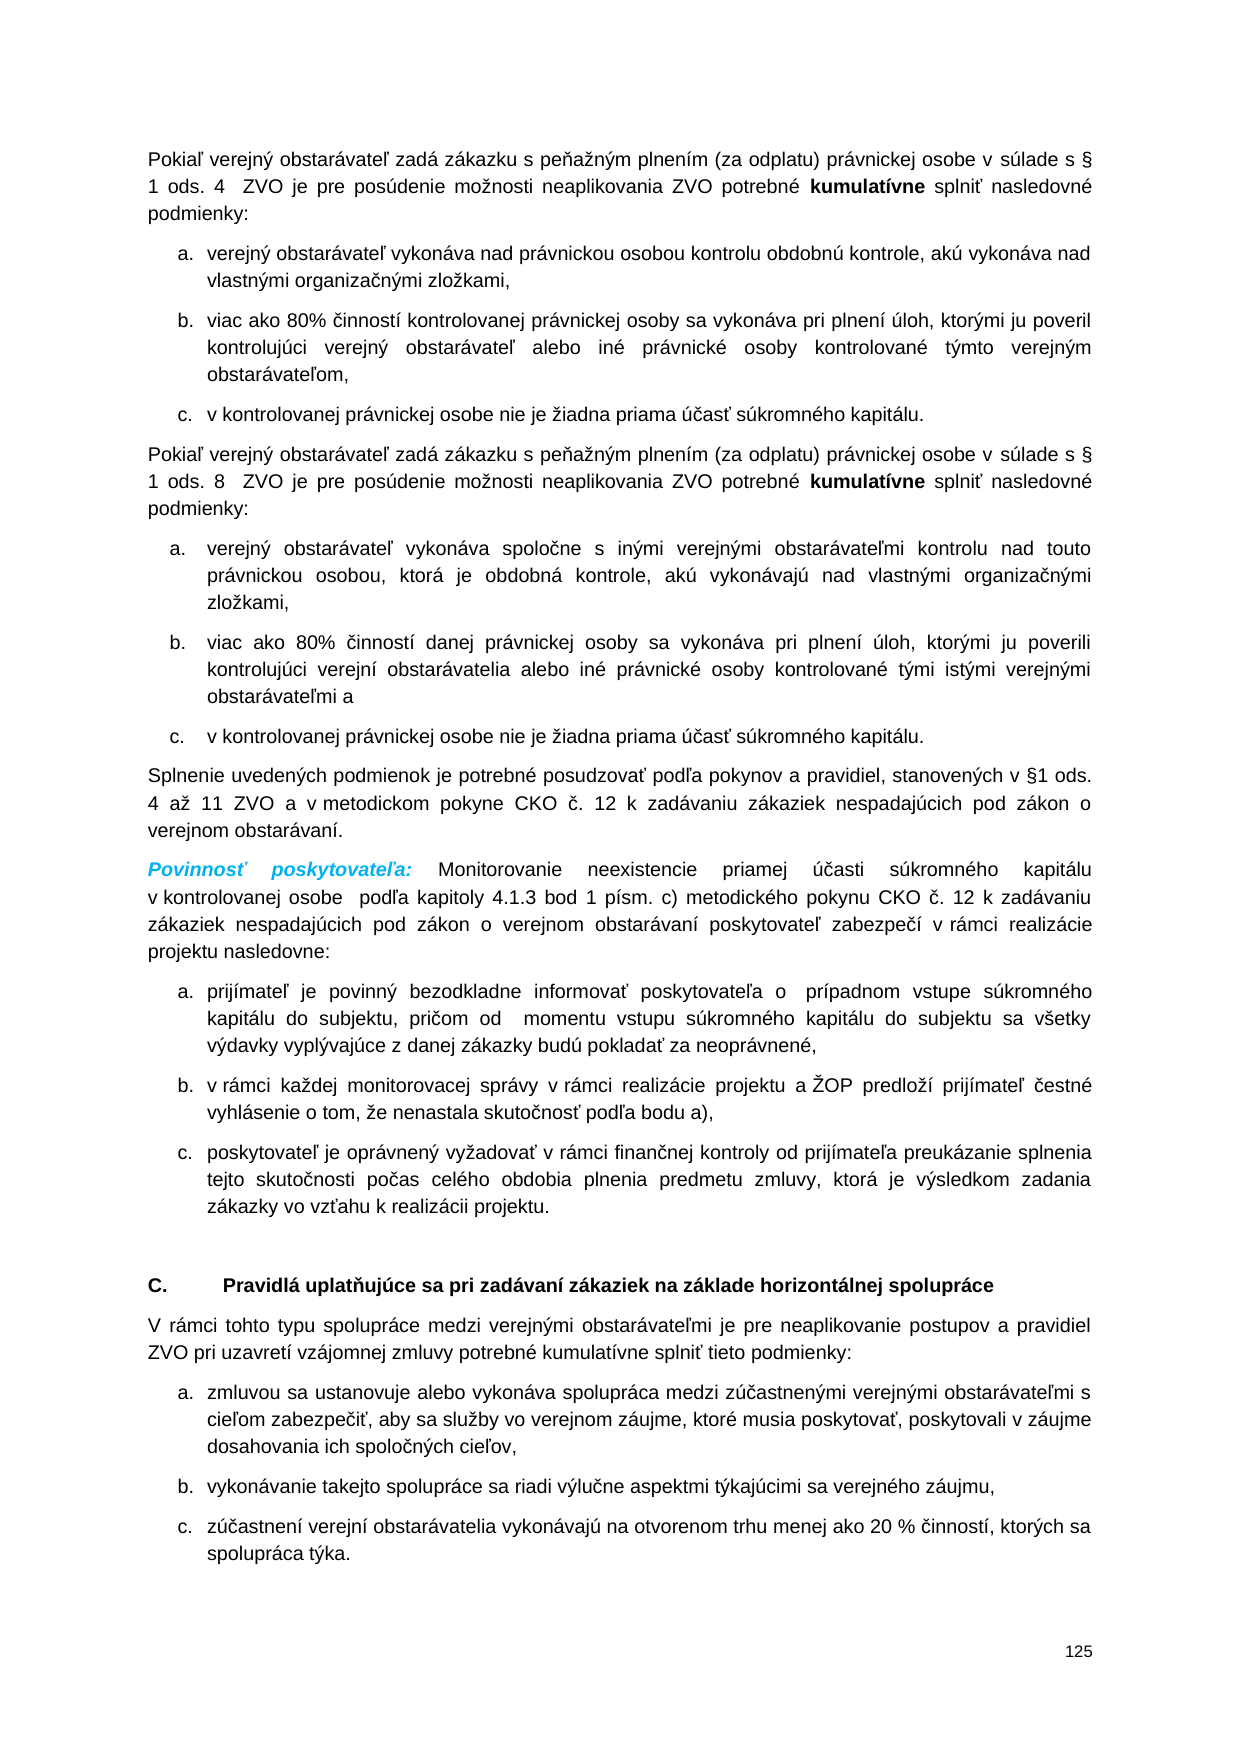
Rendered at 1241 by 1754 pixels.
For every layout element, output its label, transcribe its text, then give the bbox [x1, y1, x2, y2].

list vykonávanie takejto spolupráce sa riadi výlučne aspektmi týkajúcimi sa verejného záujmu, [177, 1475, 1092, 1498]
list zmluvou sa ustanovuje alebo vykonáva spolupráca medzi zúčastnenými verejnými obstarávateľmi s cieľom zabezpečiť, aby sa služby vo verejnom záujme, ktoré musia poskytovať, poskytovali v záujme dosahovania ich spoločných cieľov, [177, 1381, 1092, 1458]
list viac ako 80% činností danej právnickej osoby sa vykonáva pri plnení úloh, ktorými ju poverili kontrolujúci verejní obstarávatelia alebo iné právnické osoby kontrolované tými istými verejnými obstarávateľmi a [169, 631, 1092, 708]
list poskytovateľ je oprávnený vyžadovať v rámci finančnej kontroly od prijímateľa preukázanie splnenia tejto skutočnosti počas celého obdobia plnenia predmetu zmluvy, ktorá je výsledkom zadania zákazky vo vzťahu k realizácii projektu. [177, 1141, 1092, 1218]
list v kontrolovanej právnickej osobe nie je žiadna priama účasť súkromného kapitálu. [177, 403, 1092, 425]
list zúčastnení verejní obstarávatelia vykonávajú na otvorenom trhu menej ako 20 % činností, ktorých sa spolupráca týka. [177, 1514, 1092, 1564]
text V rámci tohto typu spolupráce medzi verejnými obstarávateľmi je pre neaplikovanie postupov a pravidiel ZVO pri uzavretí vzájomnej zmluvy potrebné kumulatívne splniť tieto podmienky: [148, 1314, 1092, 1364]
text Pokiaľ verejný obstarávateľ zadá zákazku s peňažným plnením (za odplatu) právnickej osobe v súlade s § 1 ods. 8 ZVO je pre posúdenie možnosti neaplikovania ZVO potrebné kumulatívne splniť nasledovné podmienky: [148, 442, 1092, 519]
list prijímateľ je povinný bezodkladne informovať poskytovateľa o prípadnom vstupe súkromného kapitálu do subjektu, pričom od momentu vstupu súkromného kapitálu do subjektu sa všetky výdavky vyplývajúce z danej zákazky budú pokladať za neoprávnené, [177, 979, 1092, 1057]
list Pravidlá uplatňujúce sa pri zadávaní zákaziek na základe horizontálnej spolupráce [148, 1274, 1092, 1297]
list viac ako 80% činností kontrolovanej právnickej osoby sa vykonáva pri plnení úloh, ktorými ju poveril kontrolujúci verejný obstarávateľ alebo iné právnické osoby kontrolované týmto verejným obstarávateľom, [177, 309, 1092, 386]
text Splnenie uvedených podmienok je potrebné posudzovať podľa pokynov a pravidiel, stanovených v §1 ods. 4 až 11 ZVO a v metodickom pokyne CKO č. 12 k zadávaniu zákaziek nespadajúcich pod zákon o verejnom obstarávaní. [148, 764, 1092, 841]
list verejný obstarávateľ vykonáva spoločne s inými verejnými obstarávateľmi kontrolu nad touto právnickou osobou, ktorá je obdobná kontrole, akú vykonávajú nad vlastnými organizačnými zložkami, [169, 536, 1092, 613]
text Povinnosť poskytovateľa: Monitorovanie neexistencie priamej účasti súkromného kapitálu v kontrolovanej osobe podľa kapitoly 4.1.3 bod 1 písm. c) metodického pokynu CKO č. 12 k zadávaniu zákaziek nespadajúcich pod zákon o verejnom obstarávaní poskytovateľ zabezpečí v rámci realizácie projektu nasledovne: [148, 858, 1092, 963]
list verejný obstarávateľ vykonáva nad právnickou osobou kontrolu obdobnú kontrole, akú vykonáva nad vlastnými organizačnými zložkami, [177, 242, 1092, 292]
list v rámci každej monitorovacej správy v rámci realizácie projektu a ŽOP predloží prijímateľ čestné vyhlásenie o tom, že nenastala skutočnosť podľa bodu a), [177, 1074, 1092, 1123]
list v kontrolovanej právnickej osobe nie je žiadna priama účasť súkromného kapitálu. [169, 724, 1092, 747]
text Pokiaľ verejný obstarávateľ zadá zákazku s peňažným plnením (za odplatu) právnickej osobe v súlade s § 1 ods. 4 ZVO je pre posúdenie možnosti neaplikovania ZVO potrebné kumulatívne splniť nasledovné podmienky: [148, 148, 1092, 225]
